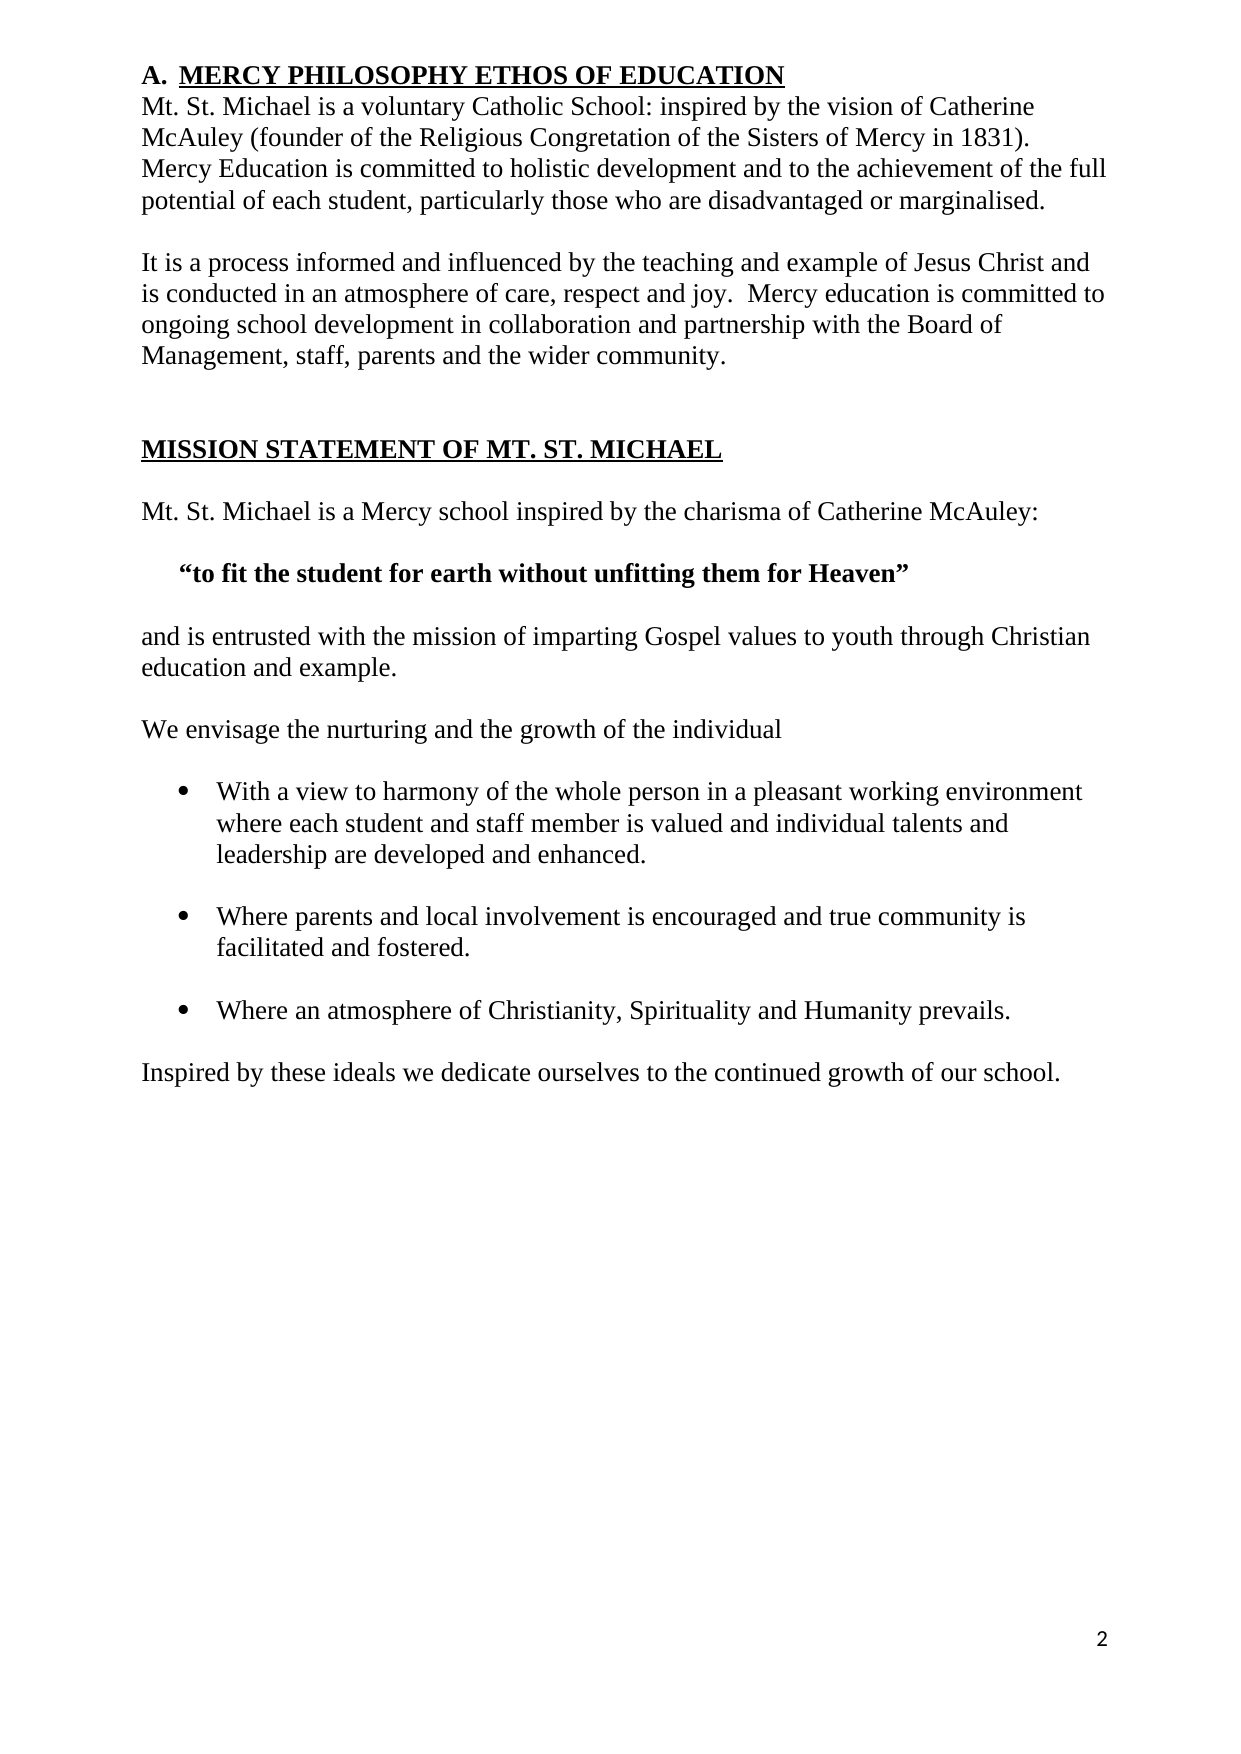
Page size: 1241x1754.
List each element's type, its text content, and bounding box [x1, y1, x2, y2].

text It is a process informed and influenced by the teaching and example of Jesus Christ and is conducted in an atmosphere of care, respect and joy. Mercy education is committed to ongoing school development in collaboration and partnership with the Board of Management, staff, parents and the wider community. [141, 246, 1107, 371]
text Mt. St. Michael is a Mercy school inspired by the charisma of Catherine McAuley: [141, 495, 1107, 526]
text and is entrusted with the mission of imparting Gospel values to youth through Christian education and example. [141, 620, 1107, 682]
text Mt. St. Michael is a voluntary Catholic School: inspired by the vision of Catherine McAuley (founder of the Religious Congretation of the Sisters of Mercy in 1831). Mercy Education is committed to holistic development and to the achievement of the full potential of each student, particularly those who are disadvantaged or marginalised. [141, 90, 1107, 215]
text “to fit the student for earth without unfitting them for Heaven” [141, 557, 1107, 589]
text We envisage the nurturing and the growth of the individual [141, 713, 1107, 744]
text Inspired by these ideals we dedicate ourselves to the continued growth of our school. [141, 1056, 1107, 1087]
text MISSION STATEMENT OF MT. ST. MICHAEL [141, 433, 1107, 464]
list Where an atmosphere of Christianity, Spirituality and Humanity prevails. [178, 994, 1107, 1025]
list MERCY PHILOSOPHY ETHOS OF EDUCATION [141, 59, 1107, 90]
list With a view to harmony of the whole person in a pleasant working environment where each student and staff member is valued and individual talents and leadership are developed and enhanced. [178, 776, 1107, 869]
list Where parents and local involvement is encouraged and true community is facilitated and fostered. [178, 900, 1107, 963]
